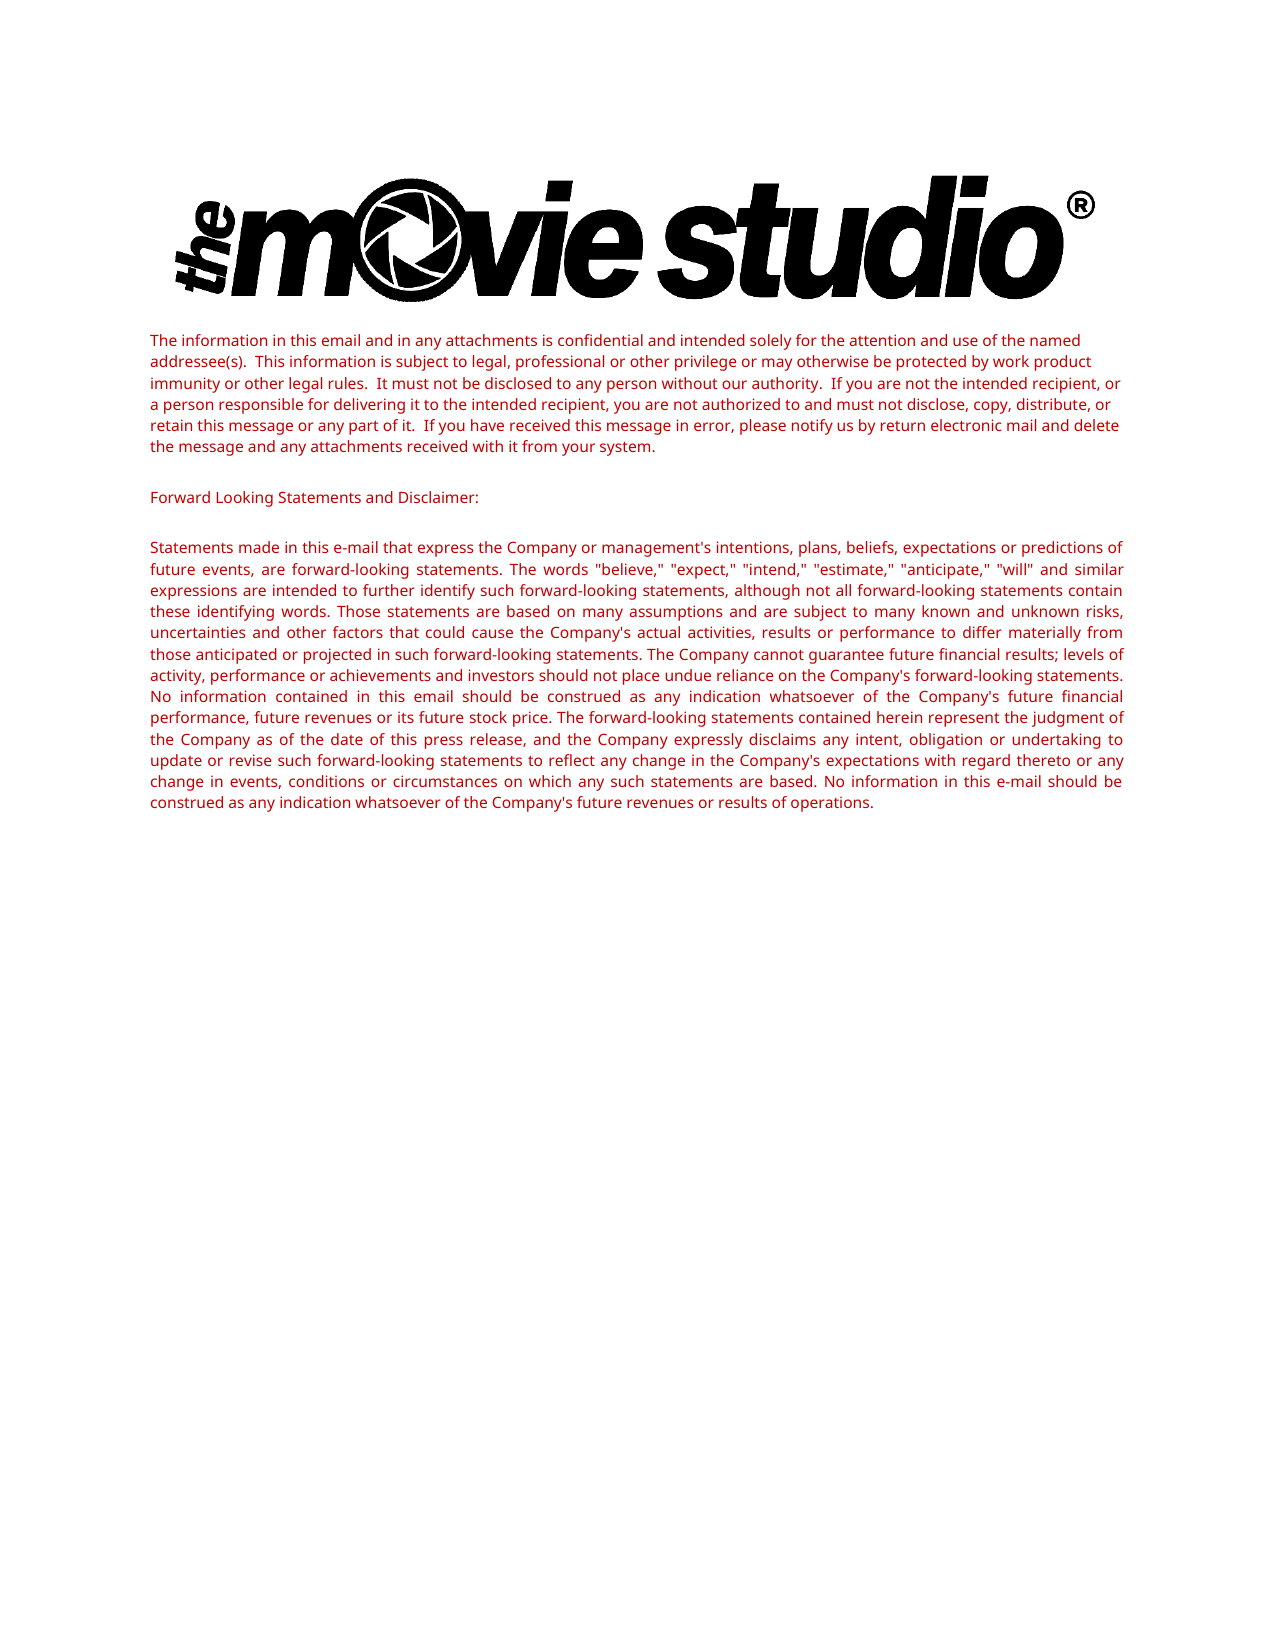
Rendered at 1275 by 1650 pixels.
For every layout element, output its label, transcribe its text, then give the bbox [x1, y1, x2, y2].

text The information in this email and in any attachments is confidential and intended solely for the attention and use of the named addressee(s). This information is subject to legal, professional or other privilege or may otherwise be protected by work product immunity or other legal rules. It must not be disclosed to any person without our authority. If you are not the intended recipient, or a person responsible for delivering it to the intended recipient, you are not authorized to and must not disclose, copy, distribute, or retain this message or any part of it. If you have received this message in error, please notify us by return electronic mail and delete the message and any attachments received with it from your system. [150, 330, 1125, 457]
text Forward Looking Statements and Disclaimer: [150, 487, 1125, 508]
text Statements made in this e-mail that express the Company or management's intentions, plans, beliefs, expectations or predictions of future events, are forward-looking statements. The words "believe," "expect," "intend," "estimate," "anticipate," "will" and similar expressions are intended to further identify such forward-looking statements, although not all forward-looking statements contain these identifying words. Those statements are based on many assumptions and are subject to many known and unknown risks, uncertainties and other factors that could cause the Company's actual activities, results or performance to differ materially from those anticipated or projected in such forward-looking statements. The Company cannot guarantee future financial results; levels of activity, performance or achievements and investors should not place undue reliance on the Company's forward-looking statements. No information contained in this email should be construed as any indication whatsoever of the Company's future financial performance, future revenues or its future stock price. The forward-looking statements contained herein represent the judgment of the Company as of the date of this press release, and the Company expressly disclaims any intent, obligation or undertaking to update or revise such forward-looking statements to reflect any change in the Company's expectations with regard thereto or any change in events, conditions or circumstances on which any such statements are based. No information in this e-mail should be construed as any indication whatsoever of the Company's future revenues or results of operations. [150, 537, 1125, 813]
picture [150, 150, 1124, 330]
